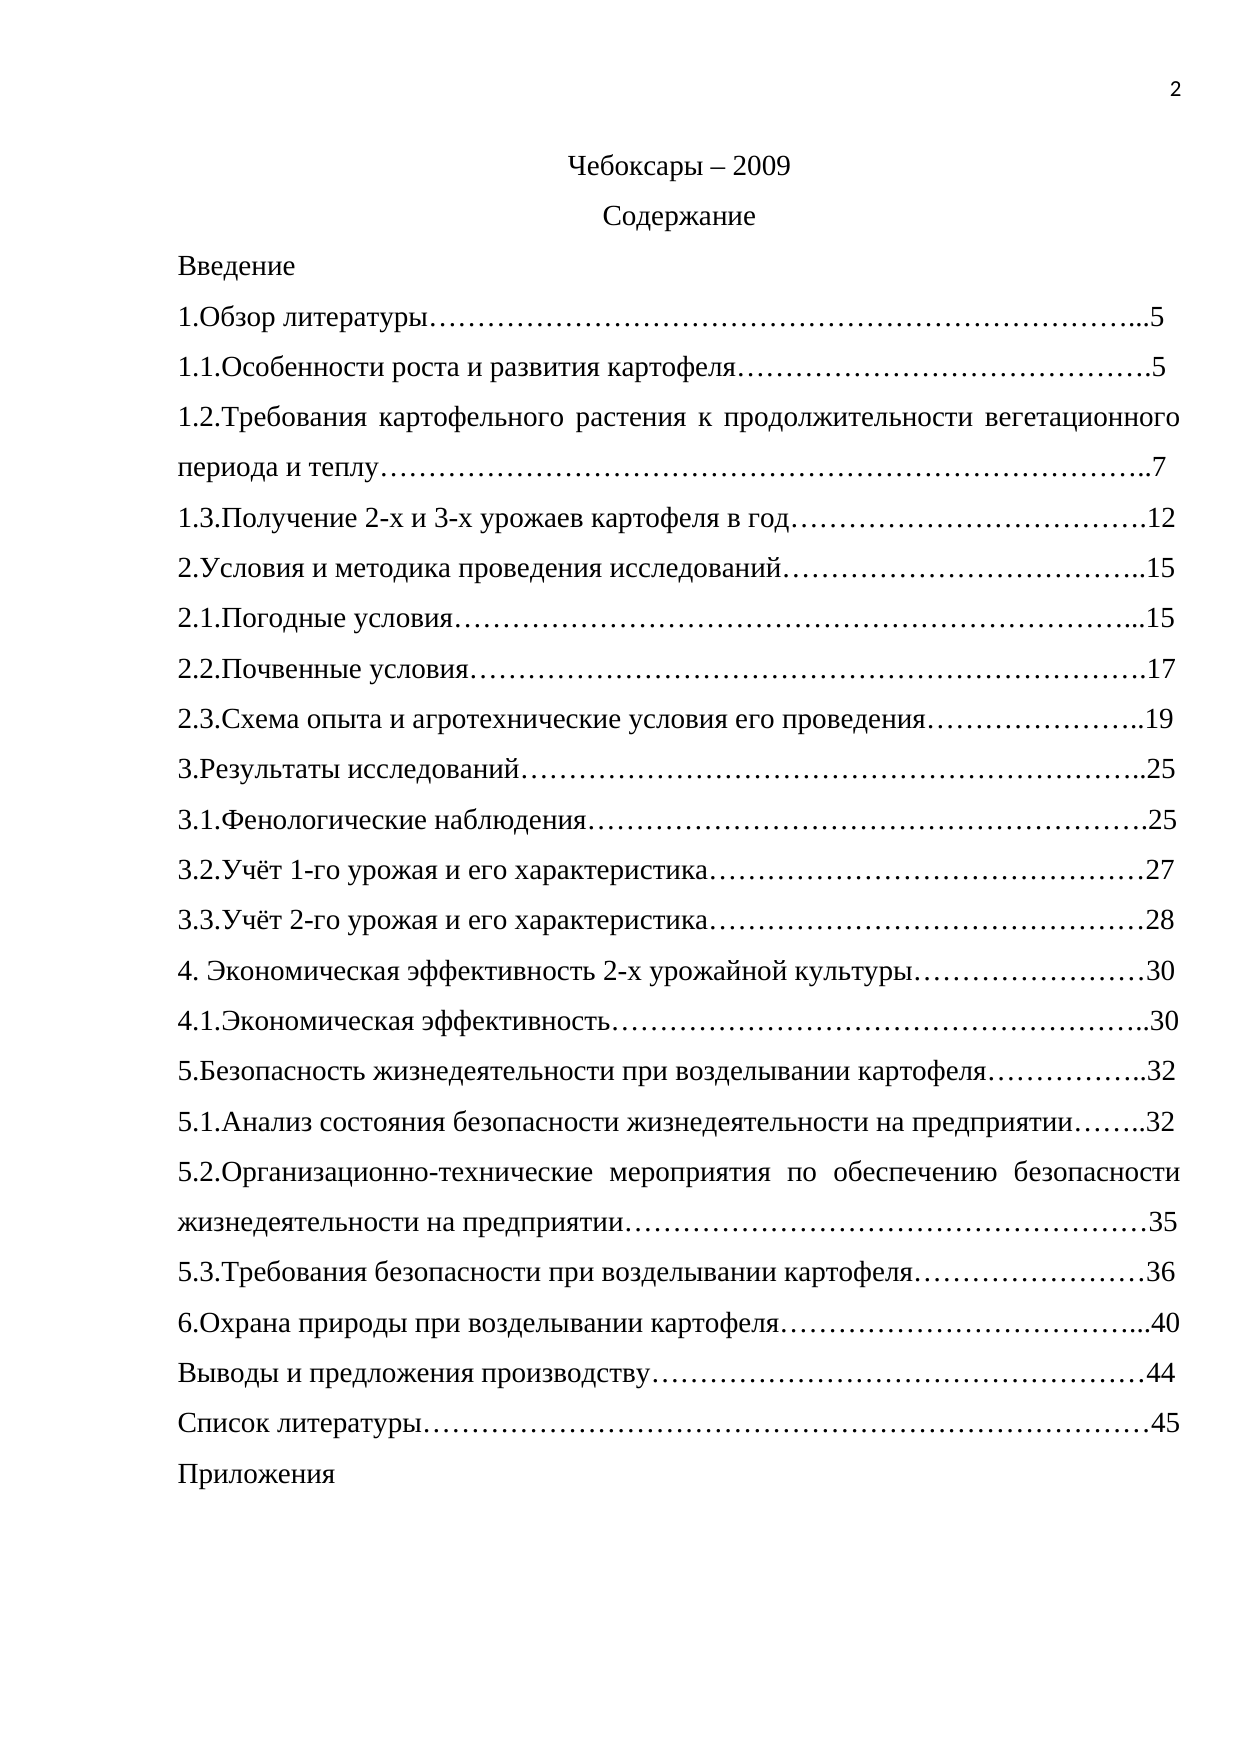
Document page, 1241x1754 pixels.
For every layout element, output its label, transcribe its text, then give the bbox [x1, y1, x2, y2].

text 5.Безопасность жизнедеятельности при возделывании картофеля……………..32 [177, 1053, 1181, 1087]
text 5.3.Требования безопасности при возделывании картофеля……………………36 [177, 1254, 1181, 1288]
text 6.Охрана природы при возделывании картофеля………………………………...40 [177, 1305, 1181, 1338]
text 2.Условия и методика проведения исследований………………………………..15 [177, 550, 1181, 584]
text 1.Обзор литературы………………………………………………………………...5 [177, 299, 1181, 332]
text 3.1.Фенологические наблюдения………………………………………………….25 [177, 802, 1181, 835]
text 4.1.Экономическая эффективность………………………………………………..30 [177, 1003, 1181, 1037]
text 2.2.Почвенные условия…………………………………………………………….17 [177, 651, 1181, 684]
text Приложения [177, 1456, 1181, 1489]
text Список литературы…………………………………………………………………45 [177, 1406, 1181, 1439]
text Чебоксары – 2009 [177, 148, 1181, 181]
text 1.1.Особенности роста и развития картофеля…………………………………….5 [177, 349, 1181, 382]
text Содержание [177, 198, 1181, 232]
text 2.3.Схема опыта и агротехнические условия его проведения…………………..19 [177, 701, 1181, 735]
text 5.1.Анализ состояния безопасности жизнедеятельности на предприятии……..32 [177, 1104, 1181, 1137]
text 5.2.Организационно-технические мероприятия по обеспечению безопасности жизнедеятельности на предприятии………………………………………………35 [177, 1154, 1181, 1238]
text 3.3.Учёт 2-го урожая и его характеристика………………………………………28 [177, 902, 1181, 936]
text 1.2.Требования картофельного растения к продолжительности вегетационного периода и теплу……………………………………………………………………..7 [177, 399, 1181, 483]
text 4. Экономическая эффективность 2-х урожайной культуры……………………30 [177, 953, 1181, 986]
text 2.1.Погодные условия……………………………………………………………...15 [177, 601, 1181, 634]
text Выводы и предложения производству……………………………………………44 [177, 1355, 1181, 1389]
text Введение [177, 248, 1181, 282]
text 1.3.Получение 2-х и 3-х урожаев картофеля в год……………………………….12 [177, 500, 1181, 533]
text 3.2.Учёт 1-го урожая и его характеристика………………………………………27 [177, 852, 1181, 886]
text 3.Результаты исследований………………………………………………………..25 [177, 751, 1181, 785]
